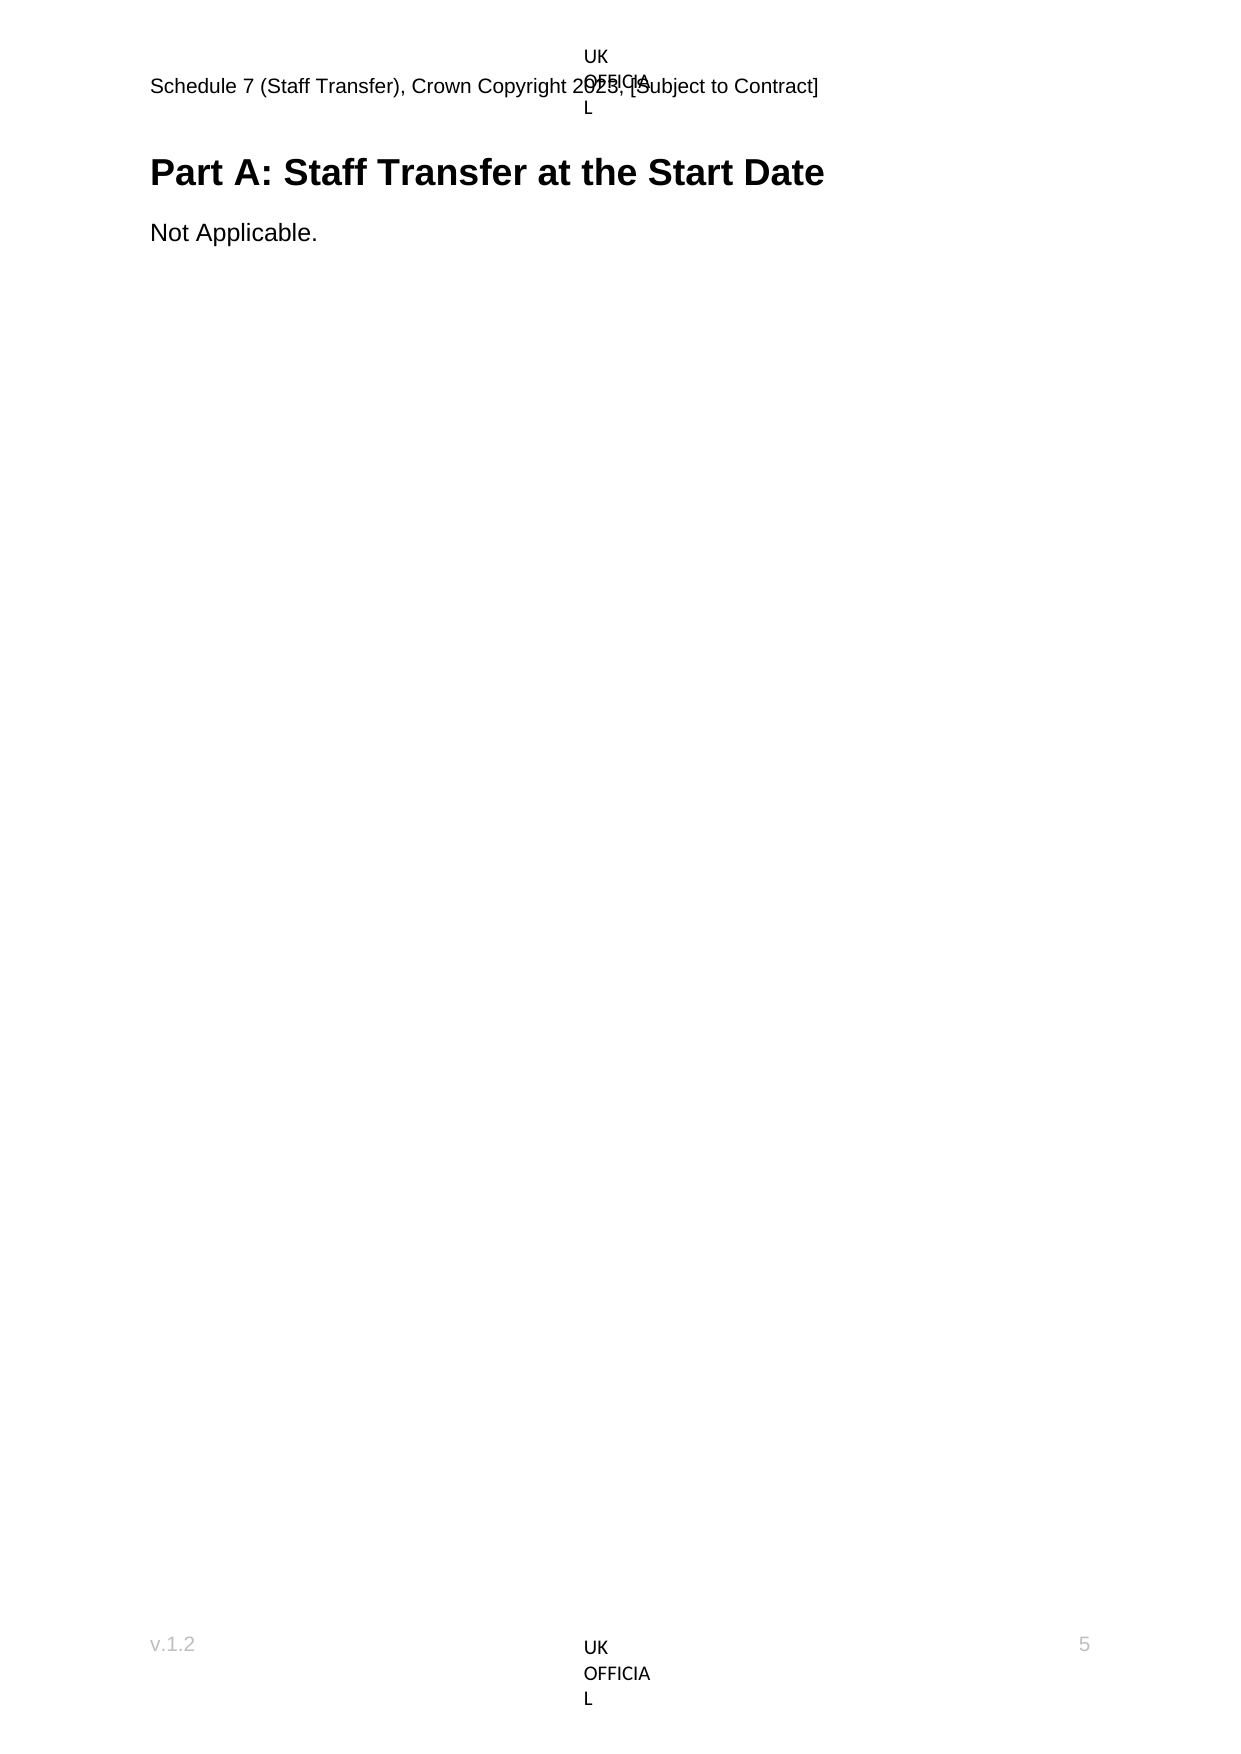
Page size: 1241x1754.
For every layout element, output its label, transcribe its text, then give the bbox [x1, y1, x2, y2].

text Part A: Staff Transfer at the Start Date [150, 150, 1090, 193]
text Not Applicable. [150, 218, 1090, 247]
